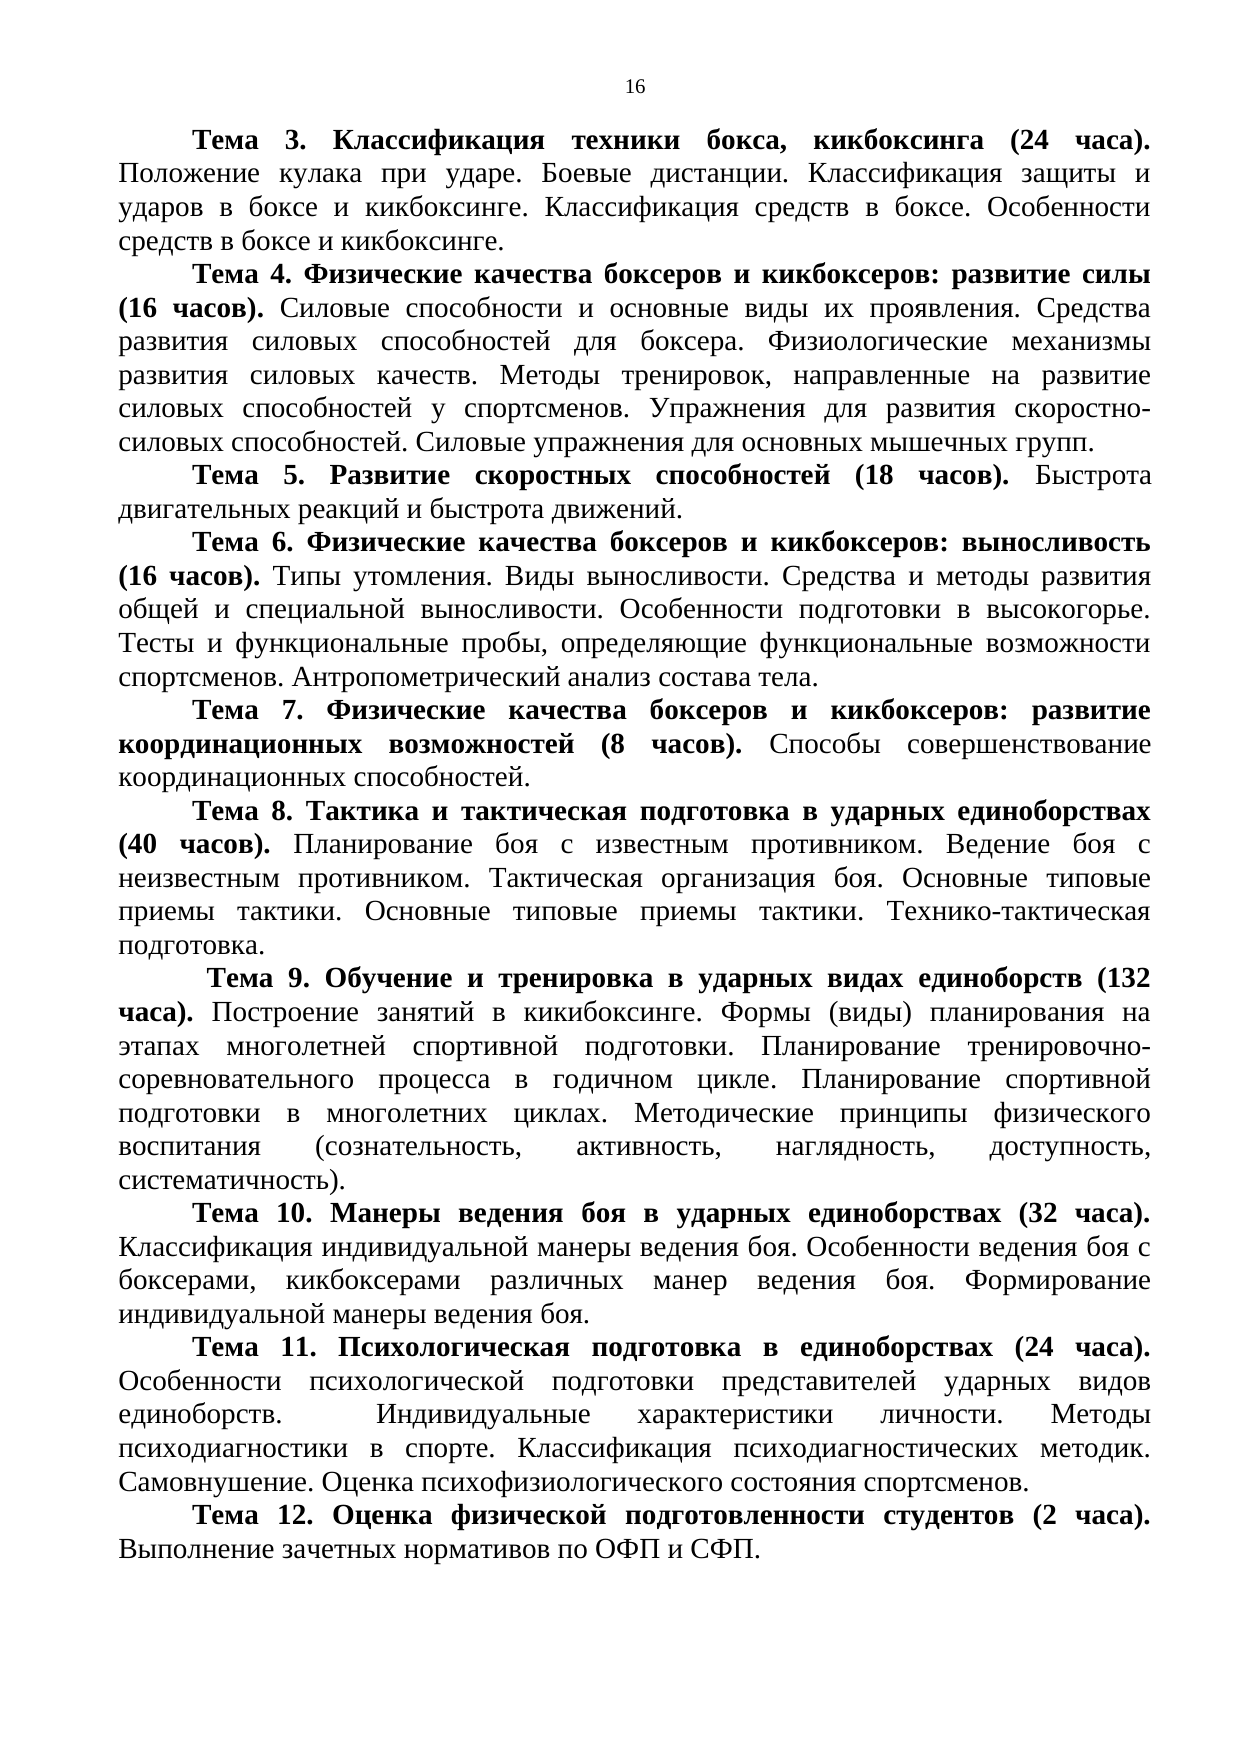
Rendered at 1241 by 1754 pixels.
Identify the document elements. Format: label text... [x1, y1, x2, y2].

text Тема 6. Физические качества боксеров и кикбоксеров: выносливость (16 часов). Типы утомления. Виды выносливости. Средства и методы развития общей и специальной выносливости. Особенности подготовки в высокогорье. Тесты и функциональные пробы, определяющие функциональные возможности спортсменов. Антропометрический анализ состава тела. [118, 524, 1152, 692]
text Тема 8. Тактика и тактическая подготовка в ударных единоборствах (40 часов). Планирование боя с известным противником. Ведение боя с неизвестным противником. Тактическая организация боя. Основные типовые приемы тактики. Основные типовые приемы тактики. Технико-тактическая подготовка. [118, 793, 1152, 961]
text Тема 5. Развитие скоростных способностей (18 часов). Быстрота двигательных реакций и быстрота движений. [118, 457, 1152, 524]
text Тема 7. Физические качества боксеров и кикбоксеров: развитие координационных возможностей (8 часов). Способы совершенствование координационных способностей. [118, 692, 1152, 793]
text Тема 4. Физические качества боксеров и кикбоксеров: развитие силы (16 часов). Силовые способности и основные виды их проявления. Средства развития силовых способностей для боксера. Физиологические механизмы развития силовых качеств. Методы тренировок, направленные на развитие силовых способностей у спортсменов. Упражнения для развития скоростно-силовых способностей. Силовые упражнения для основных мышечных групп. [118, 256, 1152, 457]
text Тема 11. Психологическая подготовка в единоборствах (24 часа). Особенности психологической подготовки представителей ударных видов единоборств. Индивидуальные характеристики личности. Методы психодиагностики в спорте. Классификация психодиагностических методик. Самовнушение. Оценка психофизиологического состояния спортсменов. [118, 1329, 1152, 1497]
text Тема 12. Оценка физической подготовленности студентов (2 часа). Выполнение зачетных нормативов по ОФП и СФП. [118, 1497, 1152, 1564]
text Тема 3. Классификация техники бокса, кикбоксинга (24 часа). Положение кулака при ударе. Боевые дистанции. Классификация защиты и ударов в боксе и кикбоксинге. Классификация средств в боксе. Особенности средств в боксе и кикбоксинге. [118, 122, 1152, 256]
text Тема 9. Обучение и тренировка в ударных видах единоборств (132 часа). Построение занятий в кикибоксинге. Формы (виды) планирования на этапах многолетней спортивной подготовки. Планирование тренировочно-соревновательного процесса в годичном цикле. Планирование спортивной подготовки в многолетних циклах. Методические принципы физического воспитания (сознательность, активность, наглядность, доступность, систематичность). [118, 961, 1152, 1195]
text Тема 10. Манеры ведения боя в ударных единоборствах (32 часа). Классификация индивидуальной манеры ведения боя. Особенности ведения боя с боксерами, кикбоксерами различных манер ведения боя. Формирование индивидуальной манеры ведения боя. [118, 1195, 1152, 1329]
